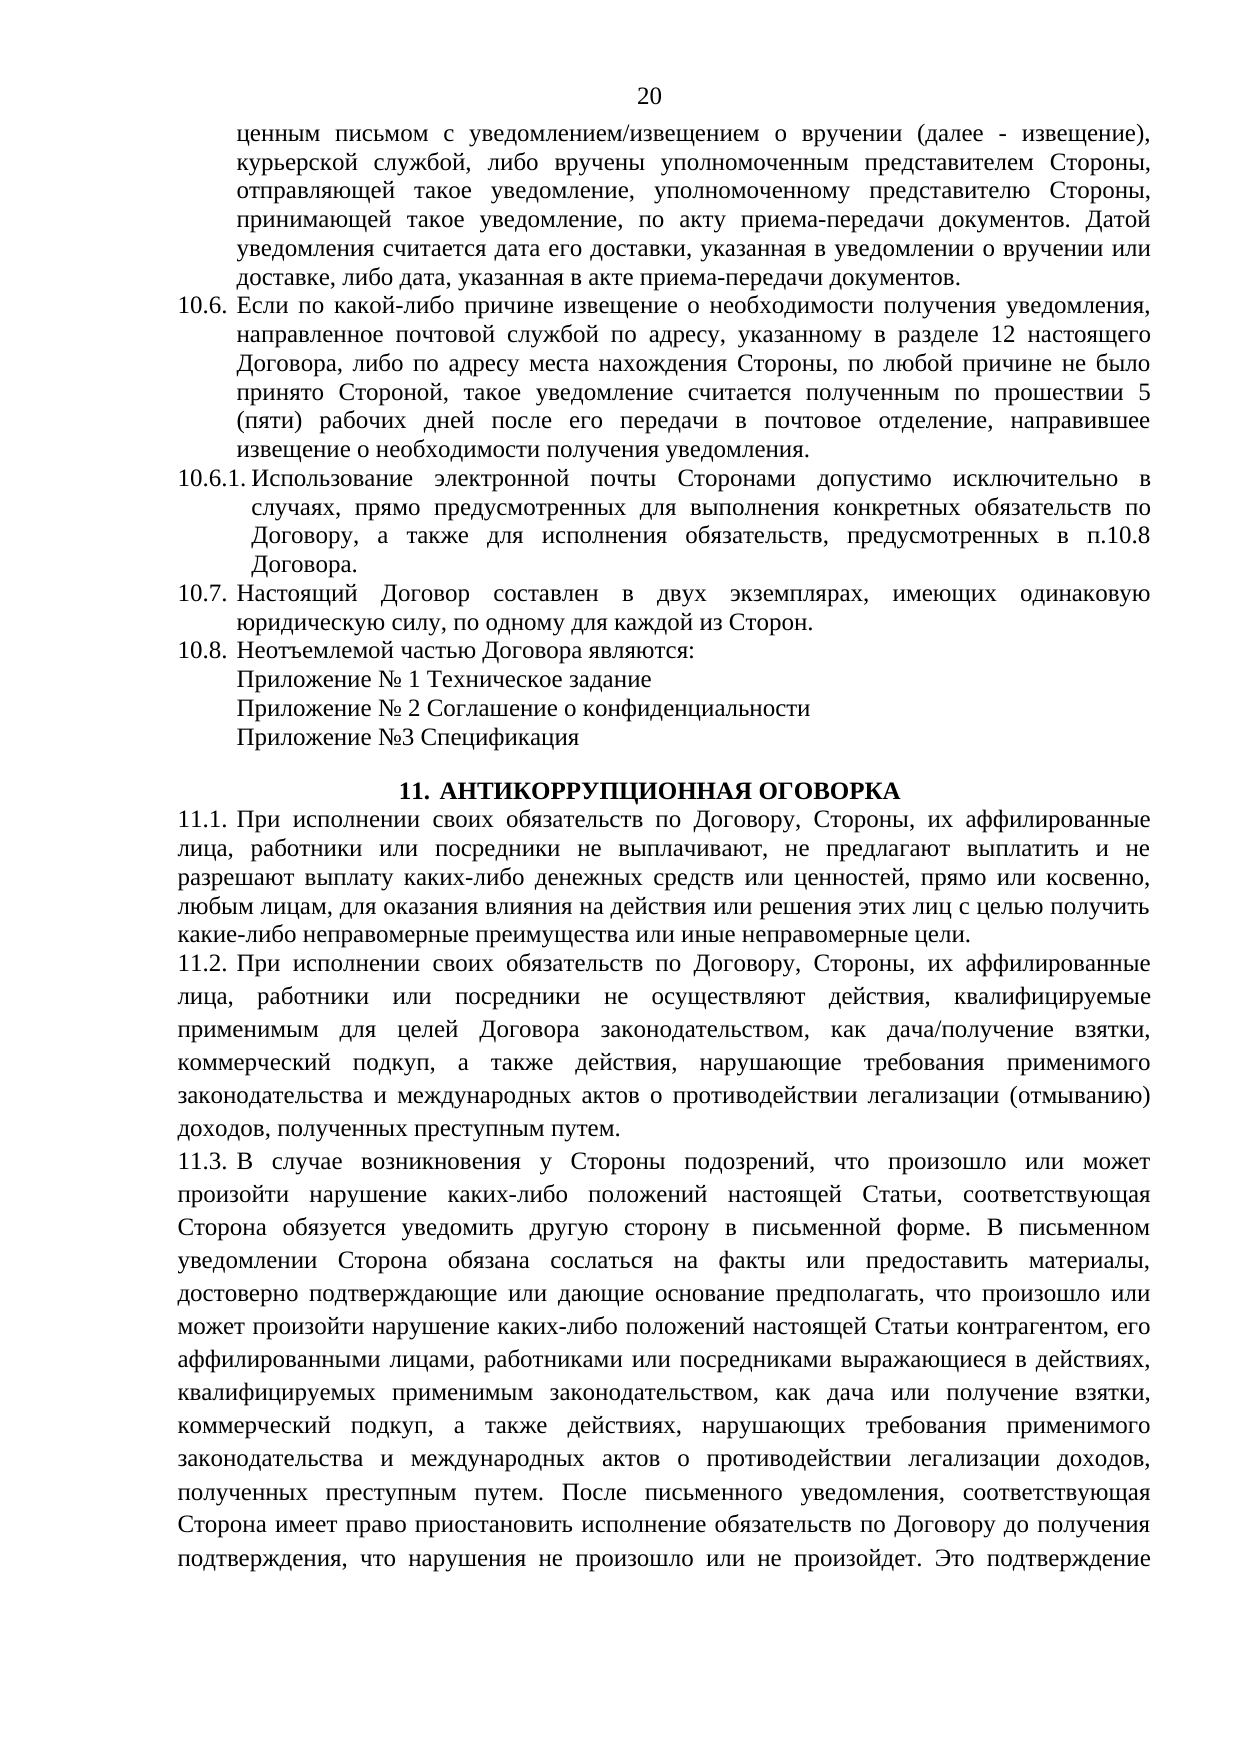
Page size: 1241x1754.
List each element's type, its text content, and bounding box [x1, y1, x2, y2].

list Использование электронной почты Сторонами допустимо исключительно в случаях, прямо предусмотренных для выполнения конкретных обязательств по Договору, а также для исполнения обязательств, предусмотренных в п.10.8 Договора. [177, 463, 1152, 578]
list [177, 118, 1152, 291]
list При исполнении своих обязательств по Договору, Стороны, их аффилированные лица, работники или посредники не выплачивают, не предлагают выплатить и не разрешают выплату каких-либо денежных средств или ценностей, прямо или косвенно, любым лицам, для оказания влияния на действия или решения этих лиц с целью получить какие-либо неправомерные преимущества или иные неправомерные цели. [177, 804, 1152, 948]
list Если по какой-либо причине извещение о необходимости получения уведомления, направленное почтовой службой по адресу, указанному в разделе 12 настоящего Договора, либо по адресу места нахождения Стороны, по любой причине не было принято Стороной, такое уведомление считается полученным по прошествии 5 (пяти) рабочих дней после его передачи в почтовое отделение, направившее извещение о необходимости получения уведомления. [177, 291, 1152, 463]
list АНТИКОРРУПЦИОННАЯ ОГОВОРКА [148, 776, 1152, 804]
text Приложение №3 Спецификация [236, 722, 1152, 751]
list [177, 1146, 1152, 1571]
text Приложение № 1 Техническое задание [236, 664, 1152, 693]
list Настоящий Договор составлен в двух экземплярах, имеющих одинаковую юридическую силу, по одному для каждой из Сторон. [177, 578, 1152, 636]
list Неотъемлемой частью Договора являются: [177, 636, 1152, 664]
list При исполнении своих обязательств по Договору, Стороны, их аффилированные лица, работники или посредники не осуществляют действия, квалифицируемые применимым для целей Договора законодательством, как дача/получение взятки, коммерческий подкуп, а также действия, нарушающие требования применимого законодательства и международных актов о противодействии легализации (отмыванию) доходов, полученных преступным путем. [177, 948, 1152, 1142]
text Приложение № 2 Соглашение о конфиденциальности [236, 693, 1152, 722]
